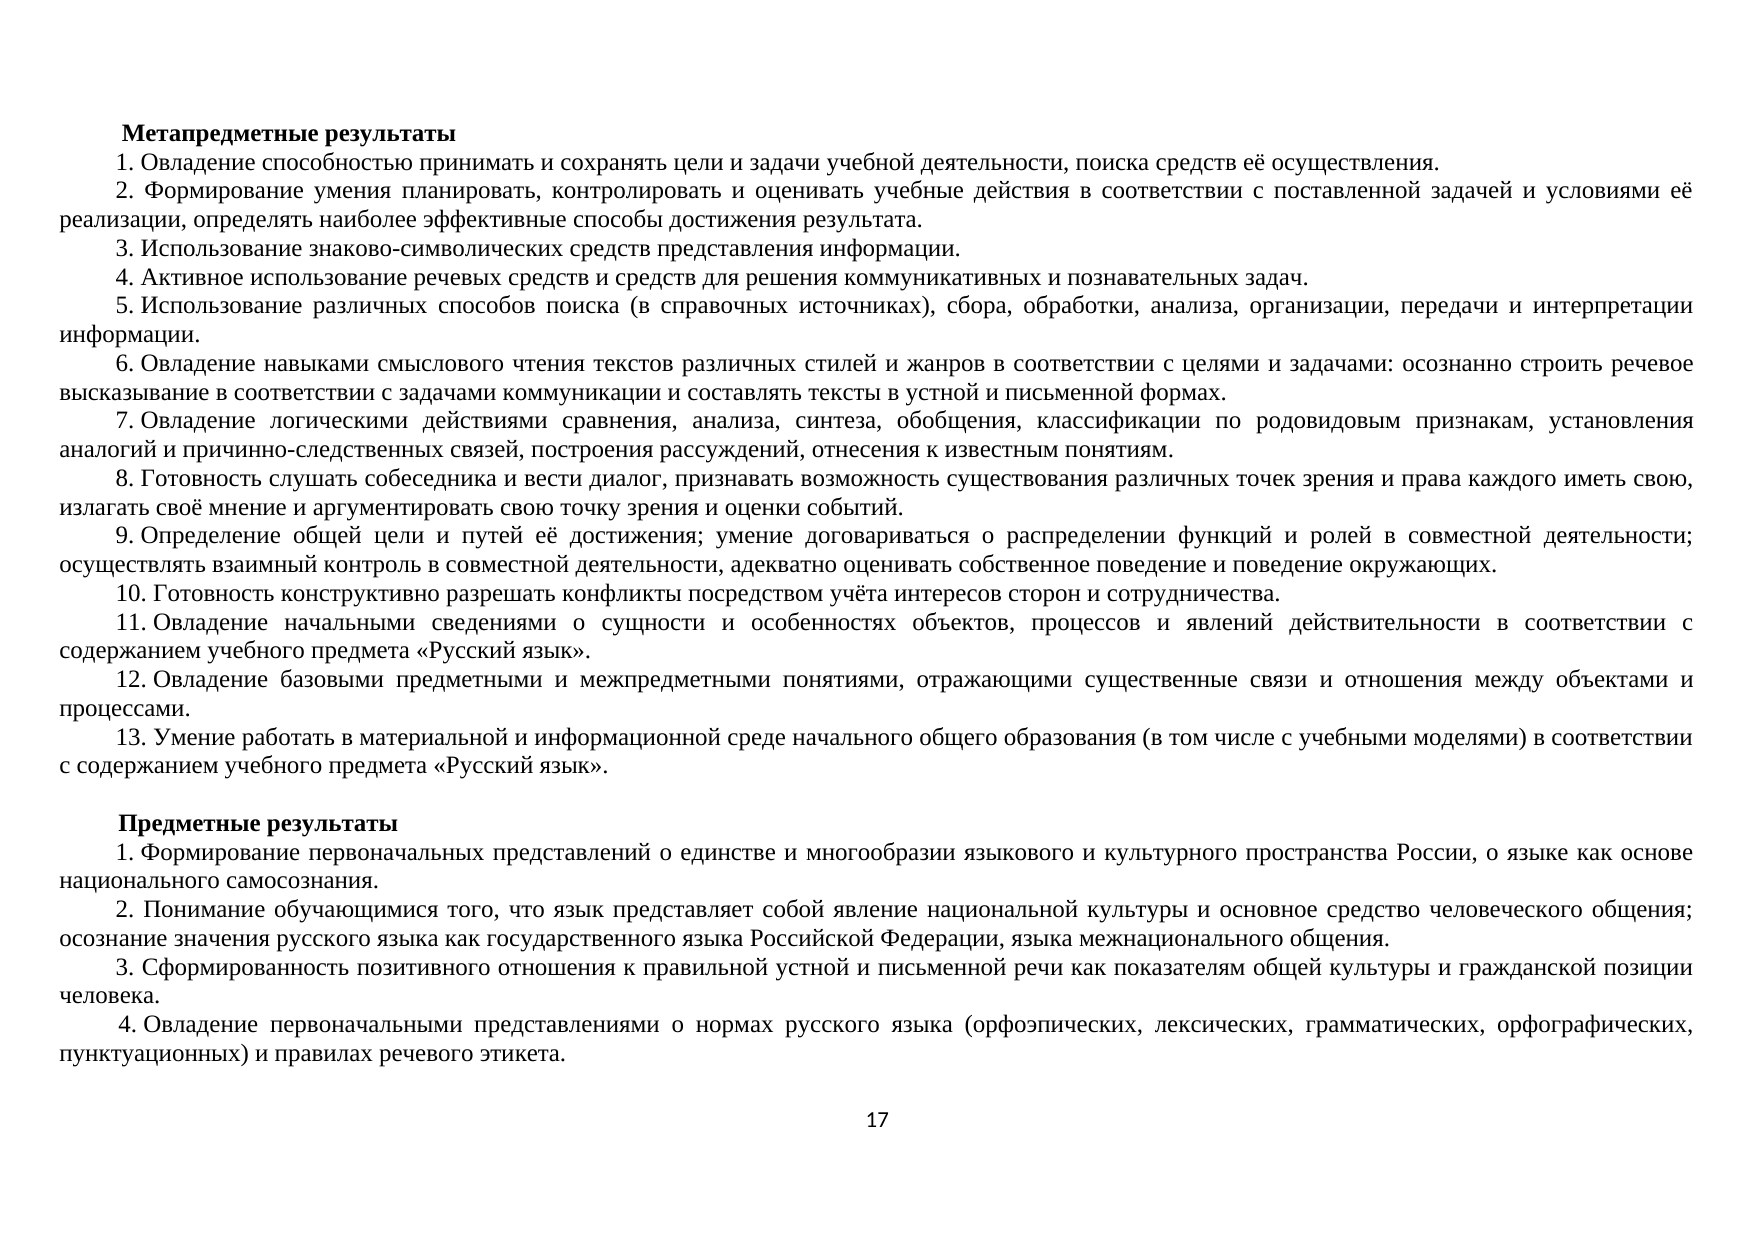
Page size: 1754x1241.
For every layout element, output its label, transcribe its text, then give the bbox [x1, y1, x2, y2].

text 3. Сформированность позитивного отношения к правильной устной и письменной речи как показателям общей культуры и гражданской позиции человека. [59, 952, 1695, 1009]
text 9. Определение общей цели и путей её достижения; умение договариваться о распределении функций и ролей в совместной деятельности; осуществлять взаимный контроль в совместной деятельности, адекватно оценивать собственное поведение и поведение окружающих. [59, 521, 1695, 578]
text 5. Использование различных способов поиска (в справочных источниках), сбора, обработки, анализа, организации, передачи и интерпретации информации. [59, 291, 1695, 348]
text 1. Формирование первоначальных представлений о единстве и многообразии языкового и культурного пространства России, о языке как основе национального самосознания. [59, 837, 1695, 894]
text 2. Формирование умения планировать, контролировать и оценивать учебные действия в соответствии с поставленной задачей и условиями её реализации, определять наиболее эффективные способы достижения результата. [59, 176, 1695, 233]
text 4. Активное использование речевых средств и средств для решения коммуникативных и познавательных задач. [59, 262, 1695, 291]
text 2. Понимание обучающимися того, что язык представляет собой явление национальной культуры и основное средство человеческого общения; осознание значения русского языка как государственного языка Российской Федерации, языка межнационального общения. [59, 894, 1695, 952]
text Метапредметные результаты [59, 118, 1695, 147]
text 6. Овладение навыками смыслового чтения текстов различных стилей и жанров в соответствии с целями и задачами: осознанно строить речевое высказывание в соответствии с задачами коммуникации и составлять тексты в устной и письменной формах. [59, 348, 1695, 406]
text 3. Использование знаково-символических средств представления информации. [59, 233, 1695, 262]
text 1. Овладение способностью принимать и сохранять цели и задачи учебной деятельности, поиска средств её осуществления. [59, 147, 1695, 176]
text 10. Готовность конструктивно разрешать конфликты посредством учёта интересов сторон и сотрудничества. [59, 578, 1695, 607]
text 11. Овладение начальными сведениями о сущности и особенностях объектов, процессов и явлений действительности в соответствии с содержанием учебного предмета «Русский язык». [59, 607, 1695, 664]
text Предметные результаты [59, 808, 1695, 837]
text 8. Готовность слушать собеседника и вести диалог, признавать возможность существования различных точек зрения и права каждого иметь свою, излагать своё мнение и аргументировать свою точку зрения и оценки событий. [59, 463, 1695, 521]
text 12. Овладение базовыми предметными и межпредметными понятиями, отражающими существенные связи и отношения между объектами и процессами. [59, 664, 1695, 722]
text 13. Умение работать в материальной и информационной среде начального общего образования (в том числе с учебными моделями) в соответствии с содержанием учебного предмета «Русский язык». [59, 722, 1695, 779]
text 4. Овладение первоначальными представлениями о нормах русского языка (орфоэпических, лексических, грамматических, орфографических, пунктуационных) и правилах речевого этикета. [59, 1009, 1695, 1067]
text 7. Овладение логическими действиями сравнения, анализа, синтеза, обобщения, классификации по родовидовым признакам, установления аналогий и причинно-следственных связей, построения рассуждений, отнесения к известным понятиям. [59, 406, 1695, 463]
